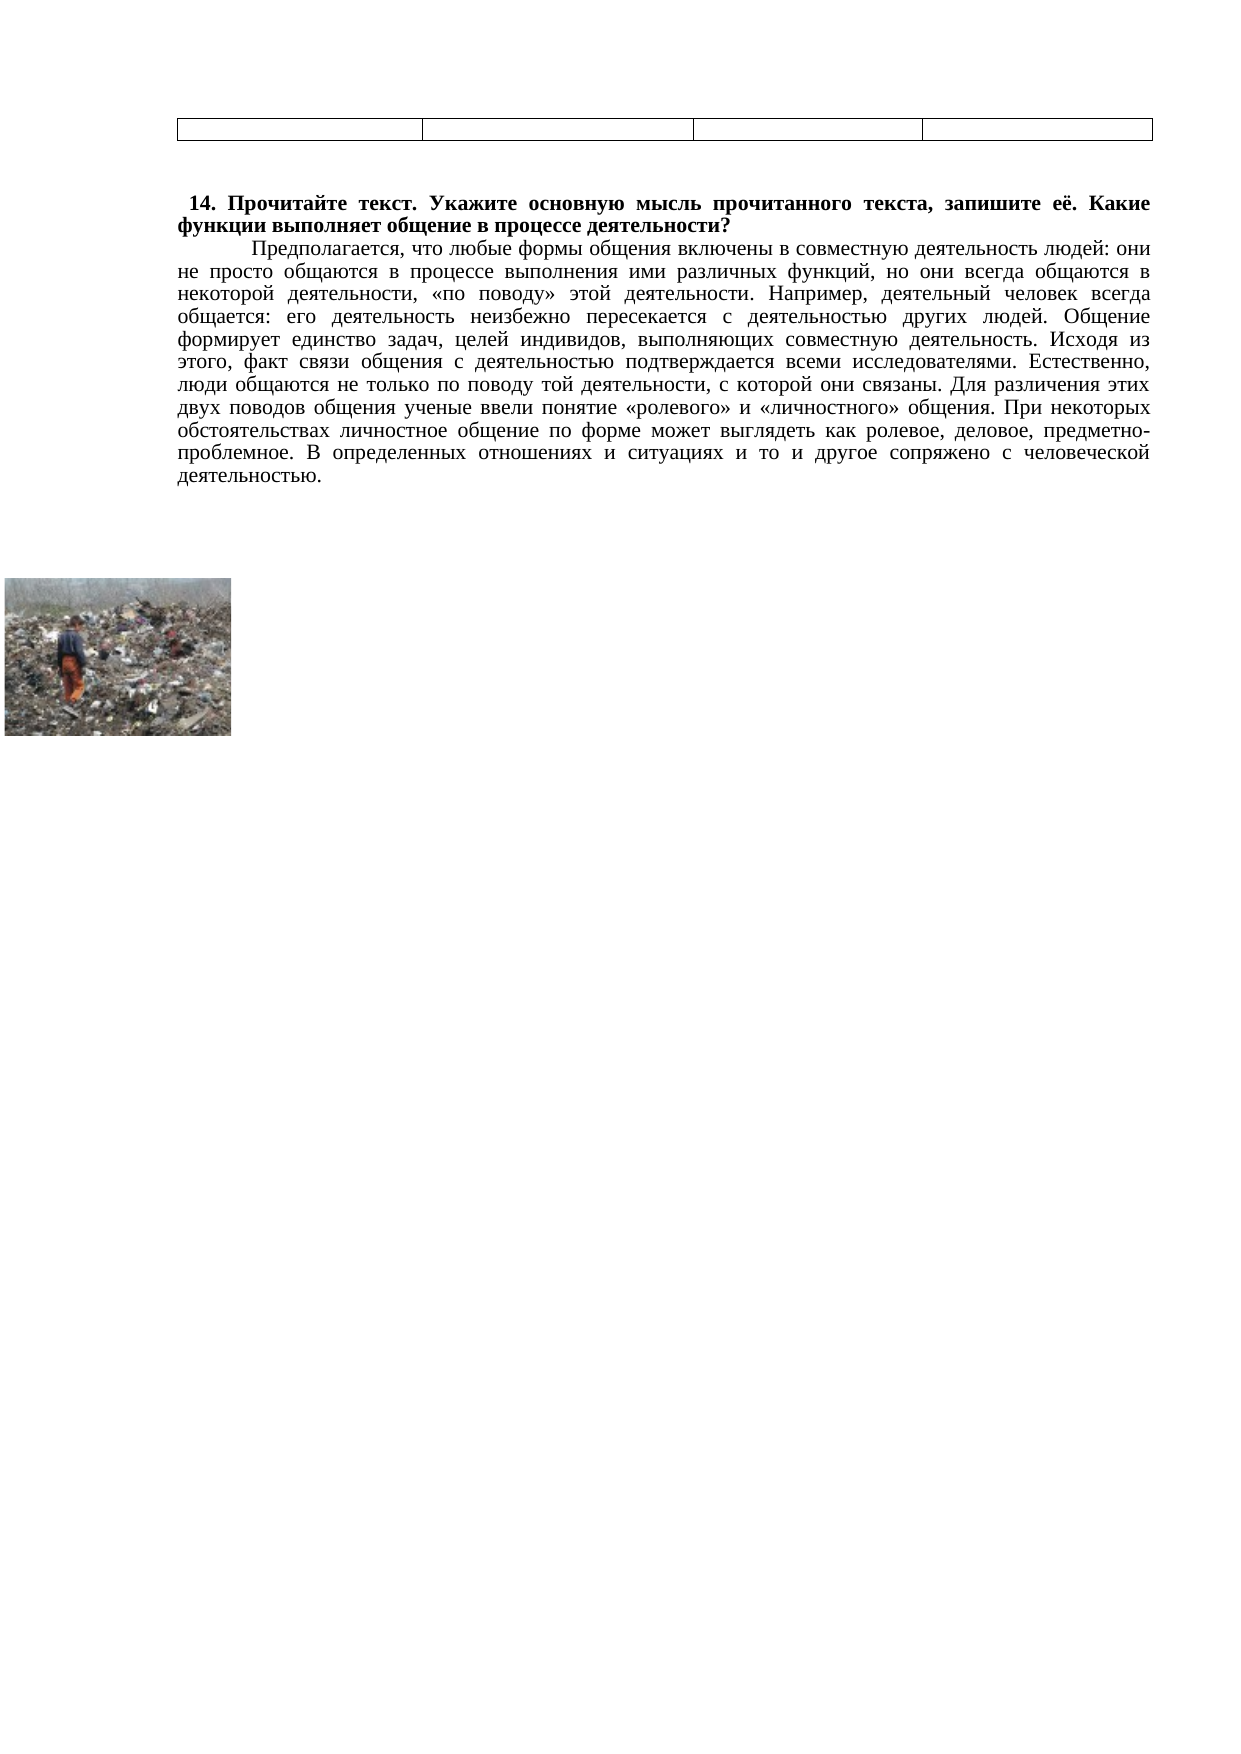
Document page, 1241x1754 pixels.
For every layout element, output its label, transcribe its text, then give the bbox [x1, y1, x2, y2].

text 14. Прочитайте текст. Укажите основную мысль прочитанного текста, запишите её. Какие функции выполняет общение в процессе деятельности? [177, 427, 1152, 473]
table_cell [694, 354, 922, 375]
table_header Б [423, 332, 693, 353]
picture [0, 578, 232, 733]
table_cell [178, 354, 422, 375]
table_header Г [923, 332, 1152, 353]
table_header 1) избыток 2) ресурсы 3) глобальный характер [177, 209, 502, 280]
table_header 4) природная среда 5) дефицит [502, 209, 825, 280]
table_cell [923, 354, 1152, 375]
text Влияние природы на общество всегда носило ________(Г). Солнечное тепло, лунный свет одинаково охватывают всех землян, атмосферная оболочка земли, ее кислородный слой – эти и подобные природные явления универсальны, они не знают границ государств, они одинаково воздействуют на всех». [177, 118, 1152, 209]
text Предполагается, что любые формы общения включены в совместную деятельность людей: они не просто общаются в процессе выполнения ими различных функций, но они всегда общаются в некоторой деятельности, «по поводу» этой деятельности. Например, деятельный человек всегда общается: его деятельность неизбежно пересекается с деятельностью других людей. Общение формирует единство задач, целей индивидов, выполняющих совместную деятельность. Исходя из этого, факт связи общения с деятельностью подтверждается всеми исследователями. Естественно, люди общаются не только по поводу той деятельности, с которой они связаны. Для различения этих двух поводов общения ученые ввели понятие «ролевого» и «личностного» общения. При некоторых обстоятельствах личностное общение по форме может выглядеть как ролевое, деловое, предметно-проблемное. В определенных отношениях и ситуациях и то и другое сопряжено с человеческой деятельностью. [177, 473, 1152, 722]
table_header А [178, 332, 422, 353]
table_header 6) технический прогресс 7) обмен [825, 209, 1152, 280]
table_cell [423, 354, 693, 375]
table_header В [694, 332, 922, 353]
